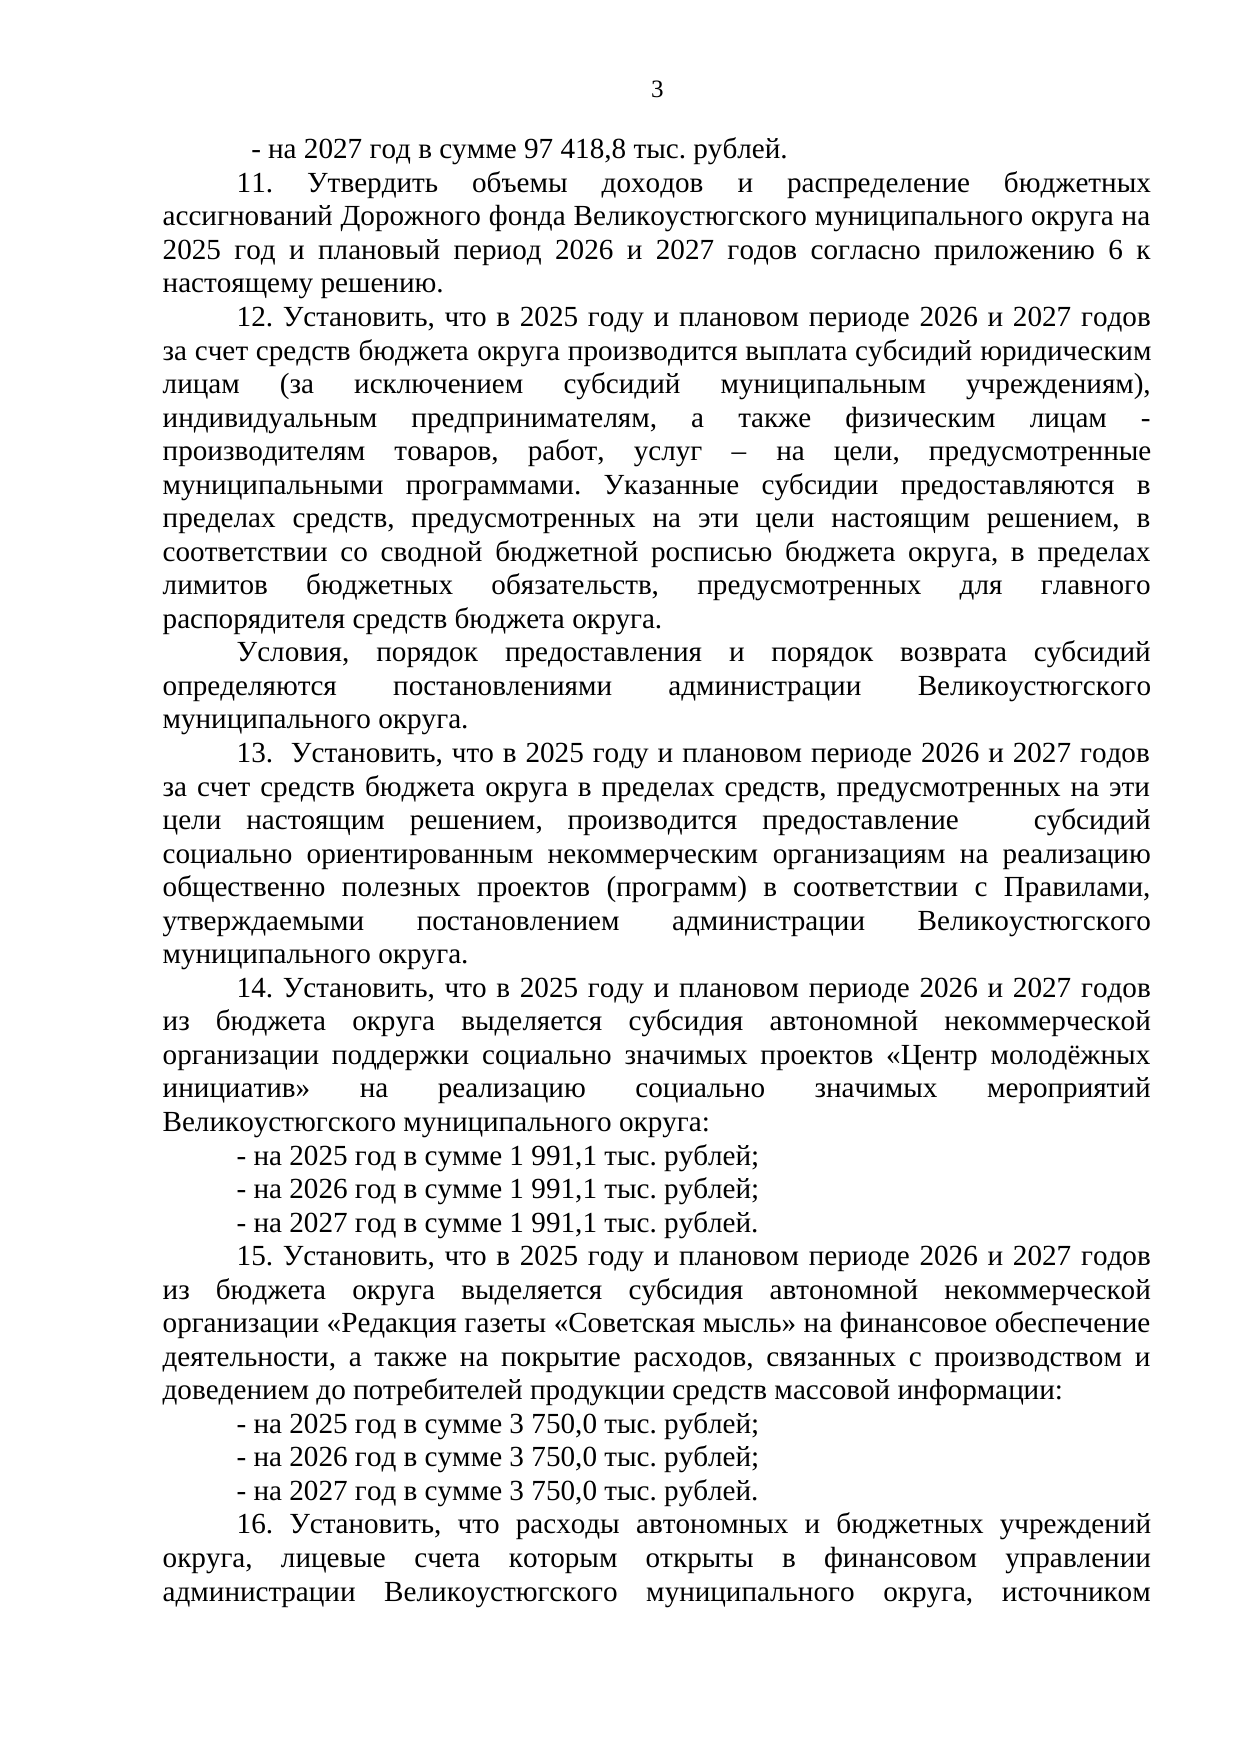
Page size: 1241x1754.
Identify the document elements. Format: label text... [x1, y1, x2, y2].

text 13. Установить, что в 2025 году и плановом периоде 2026 и 2027 годов за счет средств бюджета округа в пределах средств, предусмотренных на эти цели настоящим решением, производится предоставление субсидий социально ориентированным некоммерческим организациям на реализацию общественно полезных проектов (программ) в соответствии с Правилами, утверждаемыми постановлением администрации Великоустюгского муниципального округа. [162, 735, 1152, 970]
text - на 2026 год в сумме 3 750,0 тыс. рублей; [162, 1439, 1152, 1473]
text - на 2027 год в сумме 3 750,0 тыс. рублей. [162, 1473, 1152, 1507]
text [162, 1507, 1152, 1607]
text 15. Установить, что в 2025 году и плановом периоде 2026 и 2027 годов из бюджета округа выделяется субсидия автономной некоммерческой организации «Редакция газеты «Советская мысль» на финансовое обеспечение деятельности, а также на покрытие расходов, связанных с производством и доведением до потребителей продукции средств массовой информации: [162, 1238, 1152, 1406]
text - на 2025 год в сумме 3 750,0 тыс. рублей; [162, 1406, 1152, 1439]
text Условия, порядок предоставления и порядок возврата субсидий определяются постановлениями администрации Великоустюгского муниципального округа. [162, 634, 1152, 735]
text 12. Установить, что в 2025 году и плановом периоде 2026 и 2027 годов за счет средств бюджета округа производится выплата субсидий юридическим лицам (за исключением субсидий муниципальным учреждениям), индивидуальным предпринимателям, а также физическим лицам - производителям товаров, работ, услуг – на цели, предусмотренные муниципальными программами. Указанные субсидии предоставляются в пределах средств, предусмотренных на эти цели настоящим решением, в соответствии со сводной бюджетной росписью бюджета округа, в пределах лимитов бюджетных обязательств, предусмотренных для главного распорядителя средств бюджета округа. [162, 299, 1152, 634]
text - на 2025 год в сумме 1 991,1 тыс. рублей; [162, 1138, 1152, 1171]
text - на 2026 год в сумме 1 991,1 тыс. рублей; [162, 1171, 1152, 1205]
text - на 2027 год в сумме 1 991,1 тыс. рублей. [162, 1205, 1152, 1238]
text 14. Установить, что в 2025 году и плановом периоде 2026 и 2027 годов из бюджета округа выделяется субсидия автономной некоммерческой организации поддержки социально значимых проектов «Центр молодёжных инициатив» на реализацию социально значимых мероприятий Великоустюгского муниципального округа: [162, 970, 1152, 1138]
text 11. Утвердить объемы доходов и распределение бюджетных ассигнований Дорожного фонда Великоустюгского муниципального округа на 2025 год и плановый период 2026 и 2027 годов согласно приложению 6 к настоящему решению. [162, 165, 1152, 299]
text - на 2027 год в сумме 97 418,8 тыс. рублей. [162, 131, 1152, 165]
